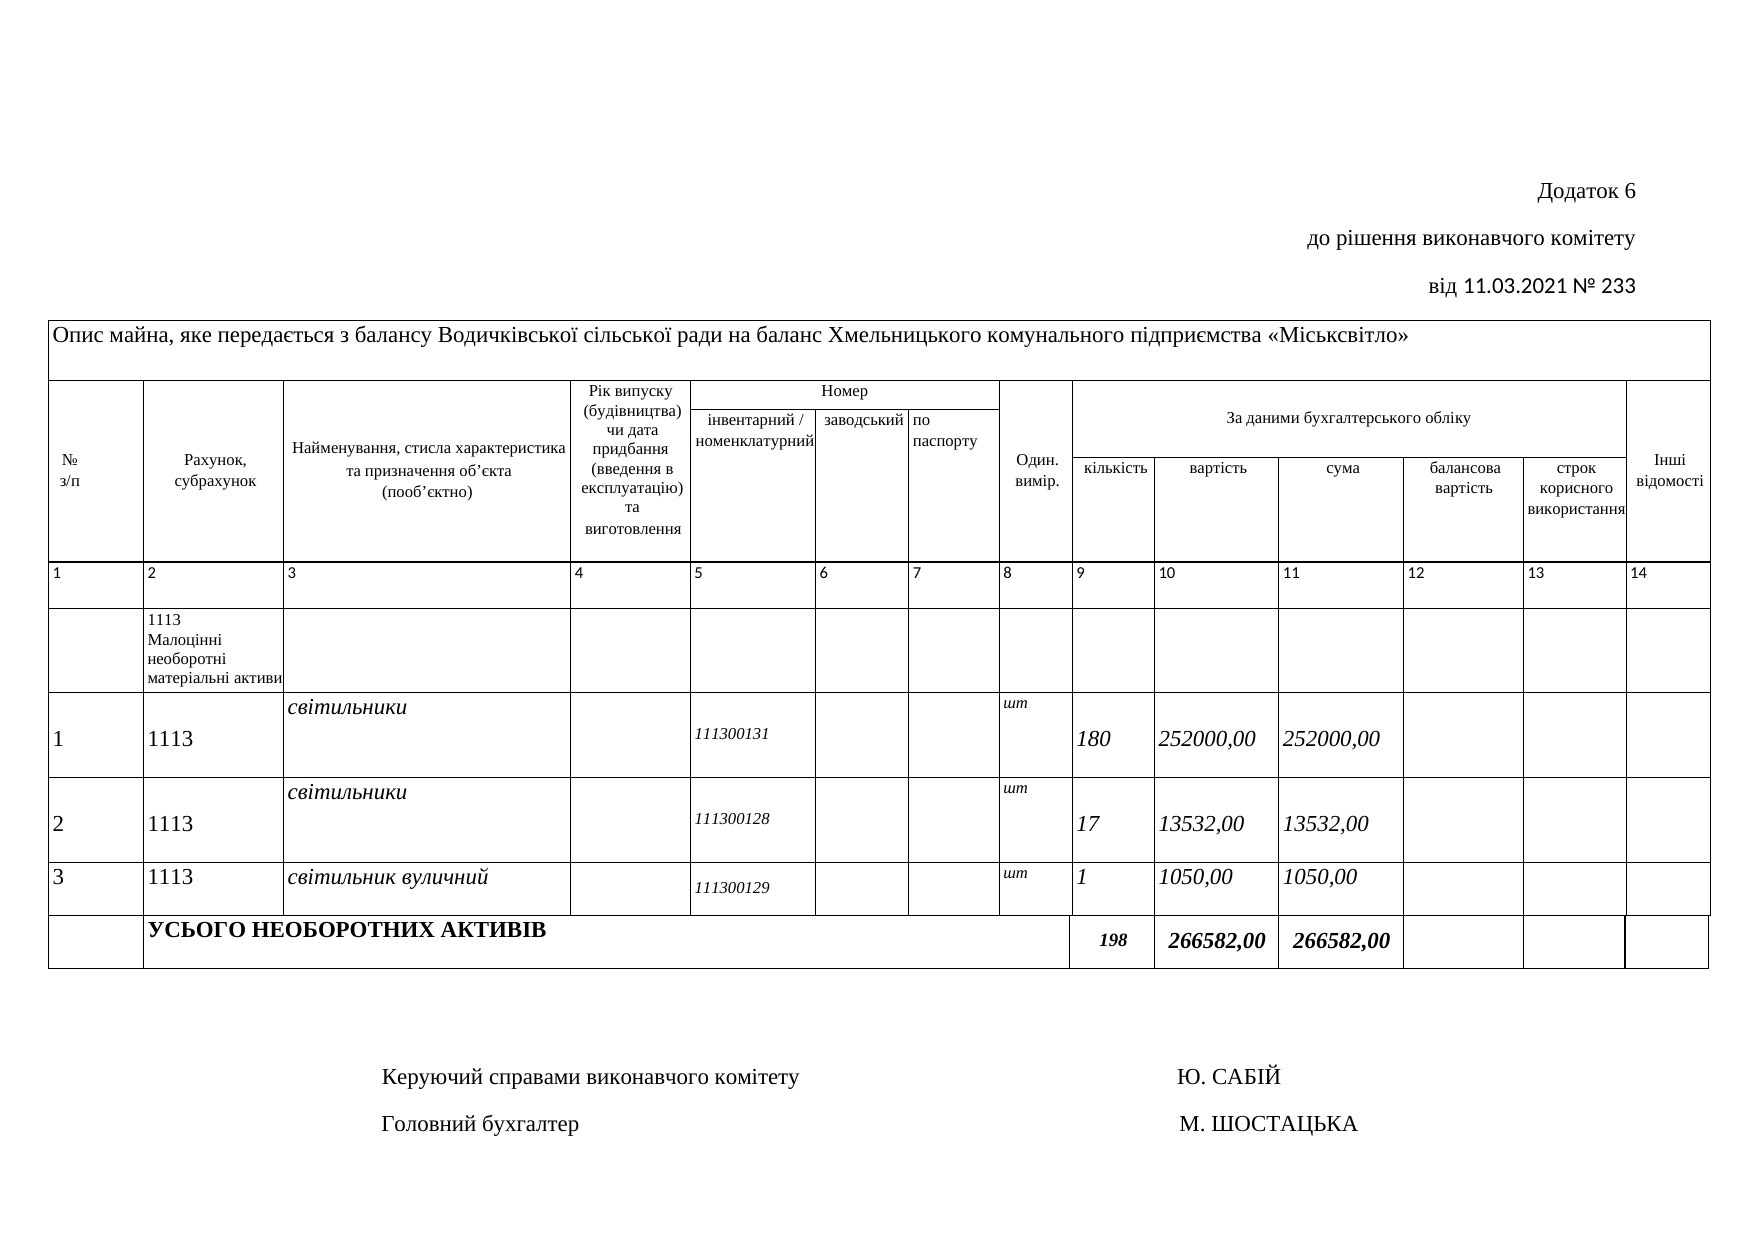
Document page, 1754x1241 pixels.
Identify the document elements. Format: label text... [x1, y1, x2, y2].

text Додаток 6 [118, 177, 1636, 203]
table_cell 266582,00 [1279, 916, 1403, 967]
table_cell 13 [1524, 563, 1626, 608]
table_cell Рік випуску (будівництва) чи дата придбання (введення в експлуатацію) та виготовлення [571, 381, 690, 561]
table_cell [816, 863, 908, 914]
table_cell [571, 693, 690, 777]
table_cell [816, 693, 908, 777]
table_cell 1050,00 [1155, 863, 1278, 914]
table_cell [571, 778, 690, 862]
table_cell [1155, 609, 1278, 692]
table_cell [1524, 609, 1626, 692]
table_cell [1627, 693, 1710, 777]
table_cell [909, 609, 999, 692]
table_cell [1404, 916, 1523, 967]
table_cell 3 [284, 563, 570, 608]
table_cell 266582,00 [1155, 916, 1278, 967]
table_cell інвентарний / номенклатурний [691, 410, 815, 561]
table_cell 17 [1073, 778, 1154, 862]
table_cell сума [1279, 458, 1403, 561]
table_cell [1404, 693, 1523, 777]
table_cell [691, 609, 815, 692]
table_cell 10 [1155, 563, 1278, 608]
table_cell Номер [691, 381, 999, 409]
table_cell [571, 609, 690, 692]
table_cell балансова вартість [1404, 458, 1523, 561]
table_cell 8 [1000, 563, 1072, 608]
table_cell [1404, 863, 1523, 914]
table_cell вартість [1155, 458, 1278, 561]
table_cell 14 [1627, 563, 1710, 608]
table_header Опис майна, яке передається з балансу Водичківської сільської ради на баланс Хмельницького комунального підприємства «Міськсвітло» [49, 321, 1710, 380]
table_cell 6 [816, 563, 908, 608]
table_cell [49, 609, 143, 692]
table_cell [1000, 609, 1072, 692]
table_cell 3 [49, 863, 143, 914]
table_cell [1524, 916, 1624, 967]
table_cell 252000,00 [1155, 693, 1278, 777]
table_cell 12 [1404, 563, 1523, 608]
table_cell 1113 [144, 863, 283, 914]
text Керуючий справами виконавчого комітету Ю. САБІЙ [118, 1063, 1636, 1089]
table_cell кількість [1073, 458, 1154, 561]
table_cell УСЬОГО НЕОБОРОТНИХ АКТИВІВ [144, 916, 1069, 967]
table_cell [571, 863, 690, 914]
table_cell [1404, 778, 1523, 862]
table_cell [1627, 778, 1710, 862]
table_cell світильники [284, 778, 570, 862]
table_cell [49, 916, 143, 967]
table_cell № з/п [49, 381, 143, 561]
table_cell 1113 [144, 778, 283, 862]
table_cell [1524, 863, 1626, 914]
table_cell За даними бухгалтерського обліку [1073, 381, 1626, 457]
text Головний бухгалтер М. ШОСТАЦЬКА [118, 1110, 1636, 1136]
table_cell 2 [49, 778, 143, 862]
table_cell Інші відомості [1627, 381, 1710, 561]
table_cell 4 [571, 563, 690, 608]
table_cell 1 [49, 693, 143, 777]
table_cell [1279, 609, 1403, 692]
table_cell 198 [1070, 916, 1154, 967]
table_cell [816, 778, 908, 862]
table_cell 111300128 [691, 778, 815, 862]
table_cell 13532,00 [1279, 778, 1403, 862]
table_cell Найменування, стисла характеристика та призначення об’єкта (пооб’єктно) [284, 381, 570, 561]
table_cell по паспорту [909, 410, 999, 561]
table_cell 111300131 [691, 693, 815, 777]
table_cell 1050,00 [1279, 863, 1403, 914]
table_cell [909, 863, 999, 914]
table_cell 1 [1073, 863, 1154, 914]
table_cell Рахунок, субрахунок [144, 381, 283, 561]
table_cell 7 [909, 563, 999, 608]
table_cell [284, 609, 570, 692]
table_cell [1626, 916, 1708, 967]
table_cell шт [1000, 693, 1072, 777]
text до рішення виконавчого комітету [118, 224, 1636, 251]
text від 11.03.2021 № 233 [118, 272, 1636, 299]
table_cell [909, 693, 999, 777]
table_cell [816, 609, 908, 692]
table_cell 2 [144, 563, 283, 608]
table_cell [909, 778, 999, 862]
table_cell світильники [284, 693, 570, 777]
table_cell 111300129 [691, 863, 815, 914]
table_cell 9 [1073, 563, 1154, 608]
table_cell 1 [49, 563, 143, 608]
table_cell шт [1000, 778, 1072, 862]
table_cell 11 [1279, 563, 1403, 608]
table_cell 180 [1073, 693, 1154, 777]
table_cell 1113 [144, 693, 283, 777]
table_cell заводський [816, 410, 908, 561]
table_cell [1627, 609, 1710, 692]
table_cell [1627, 863, 1710, 914]
table_cell 13532,00 [1155, 778, 1278, 862]
table_cell світильник вуличний [284, 863, 570, 914]
table_cell строк корисного використання [1524, 458, 1626, 561]
table_cell шт [1000, 863, 1072, 914]
table_cell [1404, 609, 1523, 692]
table_cell 1113 Малоцінні необоротні матеріальні активи [144, 609, 283, 692]
table_cell [1524, 778, 1626, 862]
table_cell Один. вимір. [1000, 381, 1072, 561]
table_cell 252000,00 [1279, 693, 1403, 777]
table_cell 5 [691, 563, 815, 608]
table_cell [1073, 609, 1154, 692]
table_cell [1524, 693, 1626, 777]
